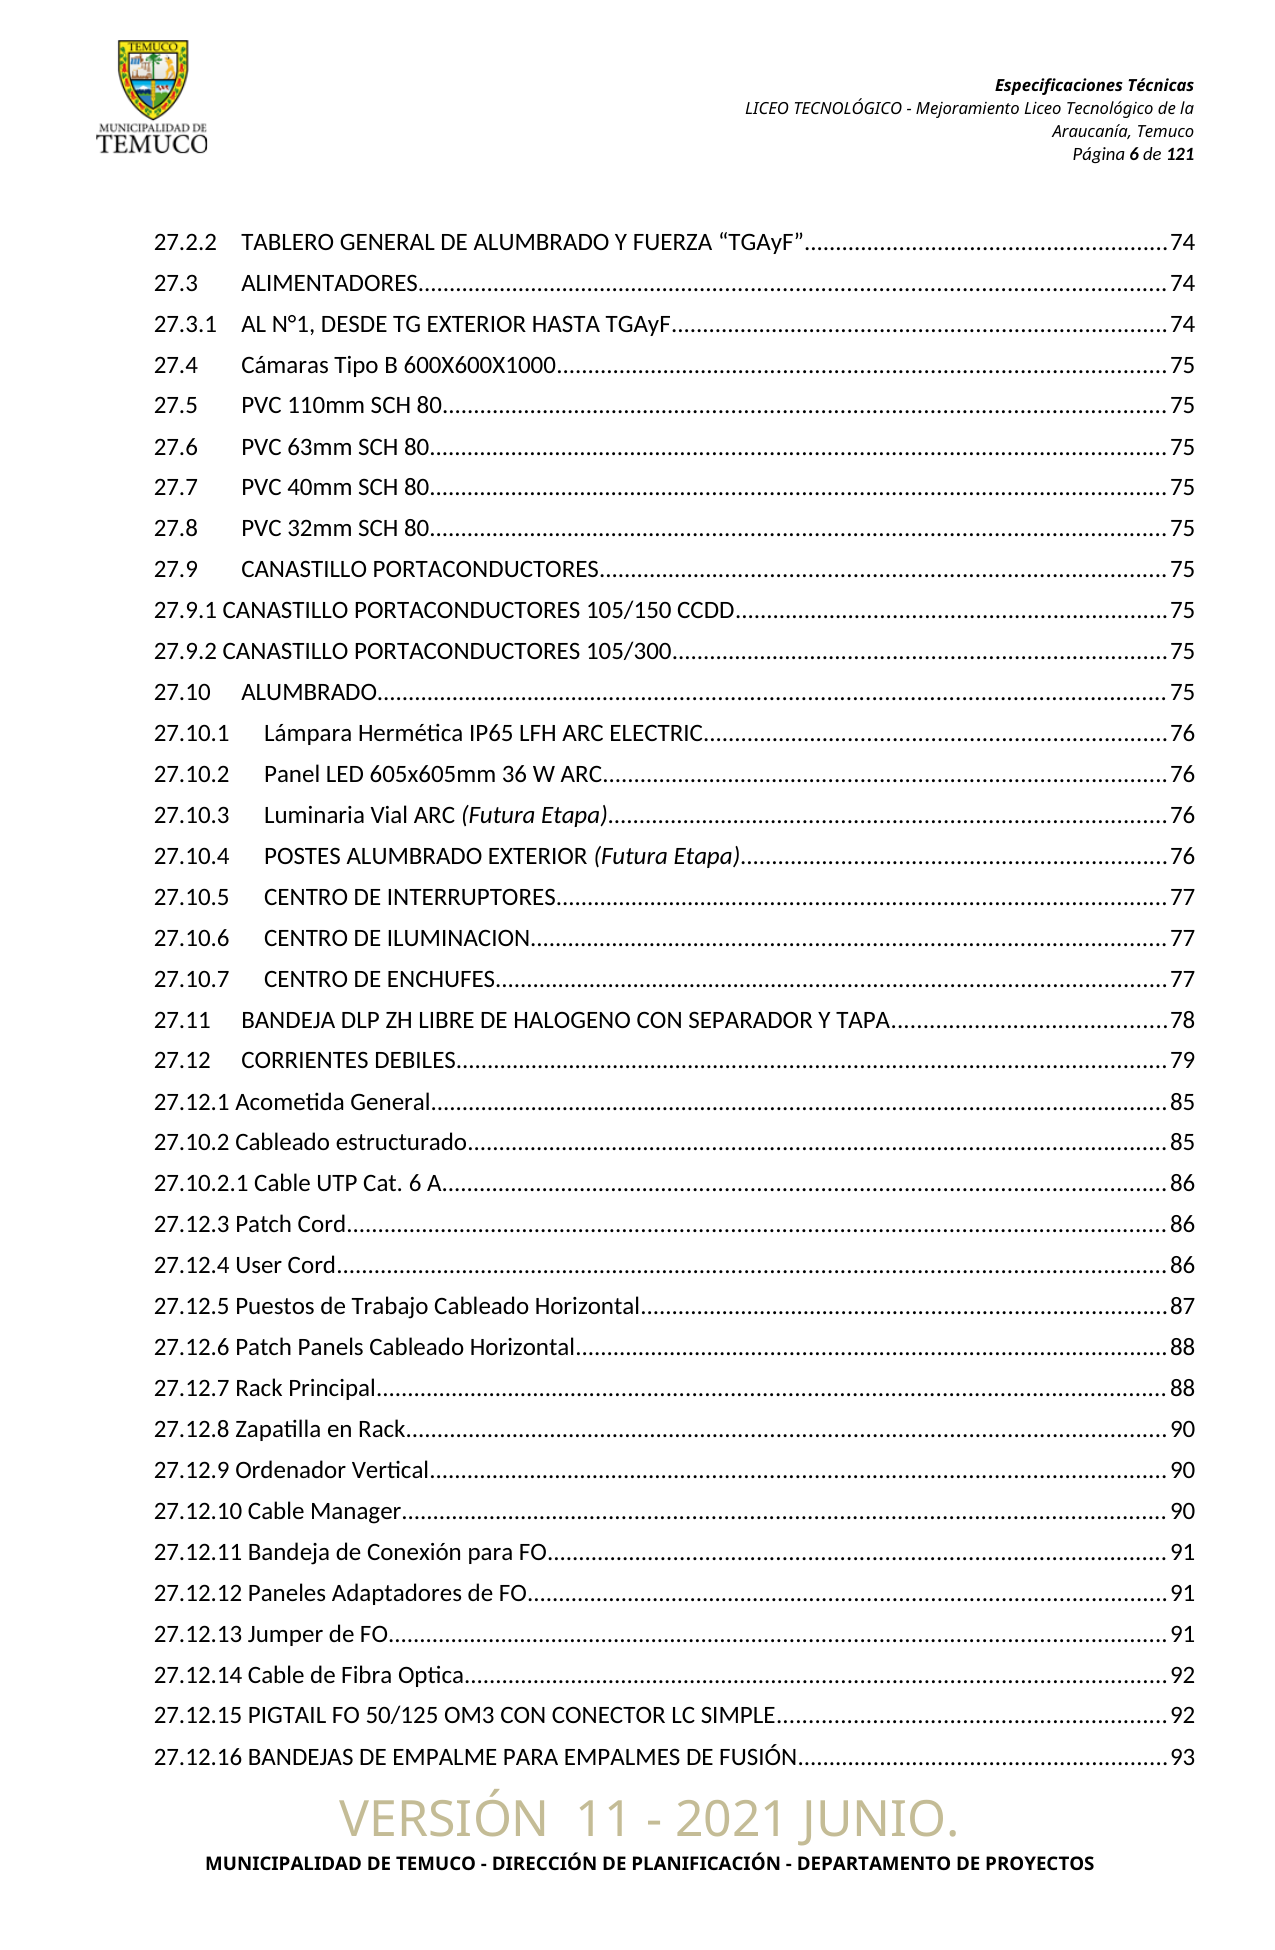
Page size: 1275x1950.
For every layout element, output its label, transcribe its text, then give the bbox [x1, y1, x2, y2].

text 27.10.6 CENTRO DE ILUMINACION 77 [153, 922, 1196, 952]
text 27.3 ALIMENTADORES 74 [153, 267, 1196, 297]
text 27.9 CANASTILLO PORTACONDUCTORES 75 [153, 553, 1196, 584]
text 27.12.15 PIGTAIL FO 50/125 OM3 CON CONECTOR LC SIMPLE 92 [153, 1700, 1196, 1730]
text 27.12 CORRIENTES DEBILES 79 [153, 1045, 1196, 1075]
text 27.12.13 Jumper de FO 91 [153, 1618, 1196, 1648]
text 27.8 PVC 32mm SCH 80 75 [153, 512, 1196, 543]
text 27.11 BANDEJA DLP ZH LIBRE DE HALOGENO CON SEPARADOR Y TAPA 78 [153, 1004, 1196, 1034]
text 27.10.7 CENTRO DE ENCHUFES 77 [153, 963, 1196, 993]
text 27.10.2.1 Cable UTP Cat. 6 A 86 [153, 1167, 1196, 1198]
text 27.12.14 Cable de Fibra Optica 92 [153, 1659, 1196, 1689]
text 27.12.9 Ordenador Vertical 90 [153, 1454, 1196, 1484]
text 27.12.4 User Cord 86 [153, 1249, 1196, 1280]
text 27.12.1 Acometida General 85 [153, 1086, 1196, 1116]
text 27.7 PVC 40mm SCH 80 75 [153, 472, 1196, 502]
text 27.10.2 Panel LED 605x605mm 36 W ARC 76 [153, 758, 1196, 789]
text 27.12.8 Zapatilla en Rack 90 [153, 1413, 1196, 1444]
text 27.12.10 Cable Manager 90 [153, 1495, 1196, 1526]
text 27.10.2 Cableado estructurado 85 [153, 1127, 1196, 1157]
text 27.12.12 Paneles Adaptadores de FO 91 [153, 1577, 1196, 1607]
text 27.10.3 Luminaria Vial ARC (Futura Etapa) 76 [153, 799, 1196, 829]
text 27.12.3 Patch Cord 86 [153, 1208, 1196, 1239]
picture [94, 38, 207, 157]
text 27.10.1 Lámpara Hermética IP65 LFH ARC ELECTRIC 76 [153, 717, 1196, 748]
text 27.12.11 Bandeja de Conexión para FO 91 [153, 1536, 1196, 1566]
text 27.10.5 CENTRO DE INTERRUPTORES 77 [153, 881, 1196, 911]
text 27.12.7 Rack Principal 88 [153, 1372, 1196, 1403]
text 27.4 Cámaras Tipo B 600X600X1000 75 [153, 349, 1196, 379]
text 27.9.1 CANASTILLO PORTACONDUCTORES 105/150 CCDD 75 [153, 594, 1196, 625]
text 27.2.2 TABLERO GENERAL DE ALUMBRADO Y FUERZA “TGAyF” 74 [153, 226, 1196, 256]
text 27.10.4 POSTES ALUMBRADO EXTERIOR (Futura Etapa) 76 [153, 840, 1196, 871]
text 27.3.1 AL N°1, DESDE TG EXTERIOR HASTA TGAyF 74 [153, 308, 1196, 338]
text 27.10 ALUMBRADO 75 [153, 676, 1196, 707]
text 27.9.2 CANASTILLO PORTACONDUCTORES 105/300 75 [153, 635, 1196, 666]
text 27.12.6 Patch Panels Cableado Horizontal 88 [153, 1331, 1196, 1362]
text 27.6 PVC 63mm SCH 80 75 [153, 431, 1196, 461]
text 27.5 PVC 110mm SCH 80 75 [153, 390, 1196, 420]
text 27.12.16 BANDEJAS DE EMPALME PARA EMPALMES DE FUSIÓN 93 [153, 1741, 1196, 1771]
text 27.12.5 Puestos de Trabajo Cableado Horizontal 87 [153, 1290, 1196, 1321]
